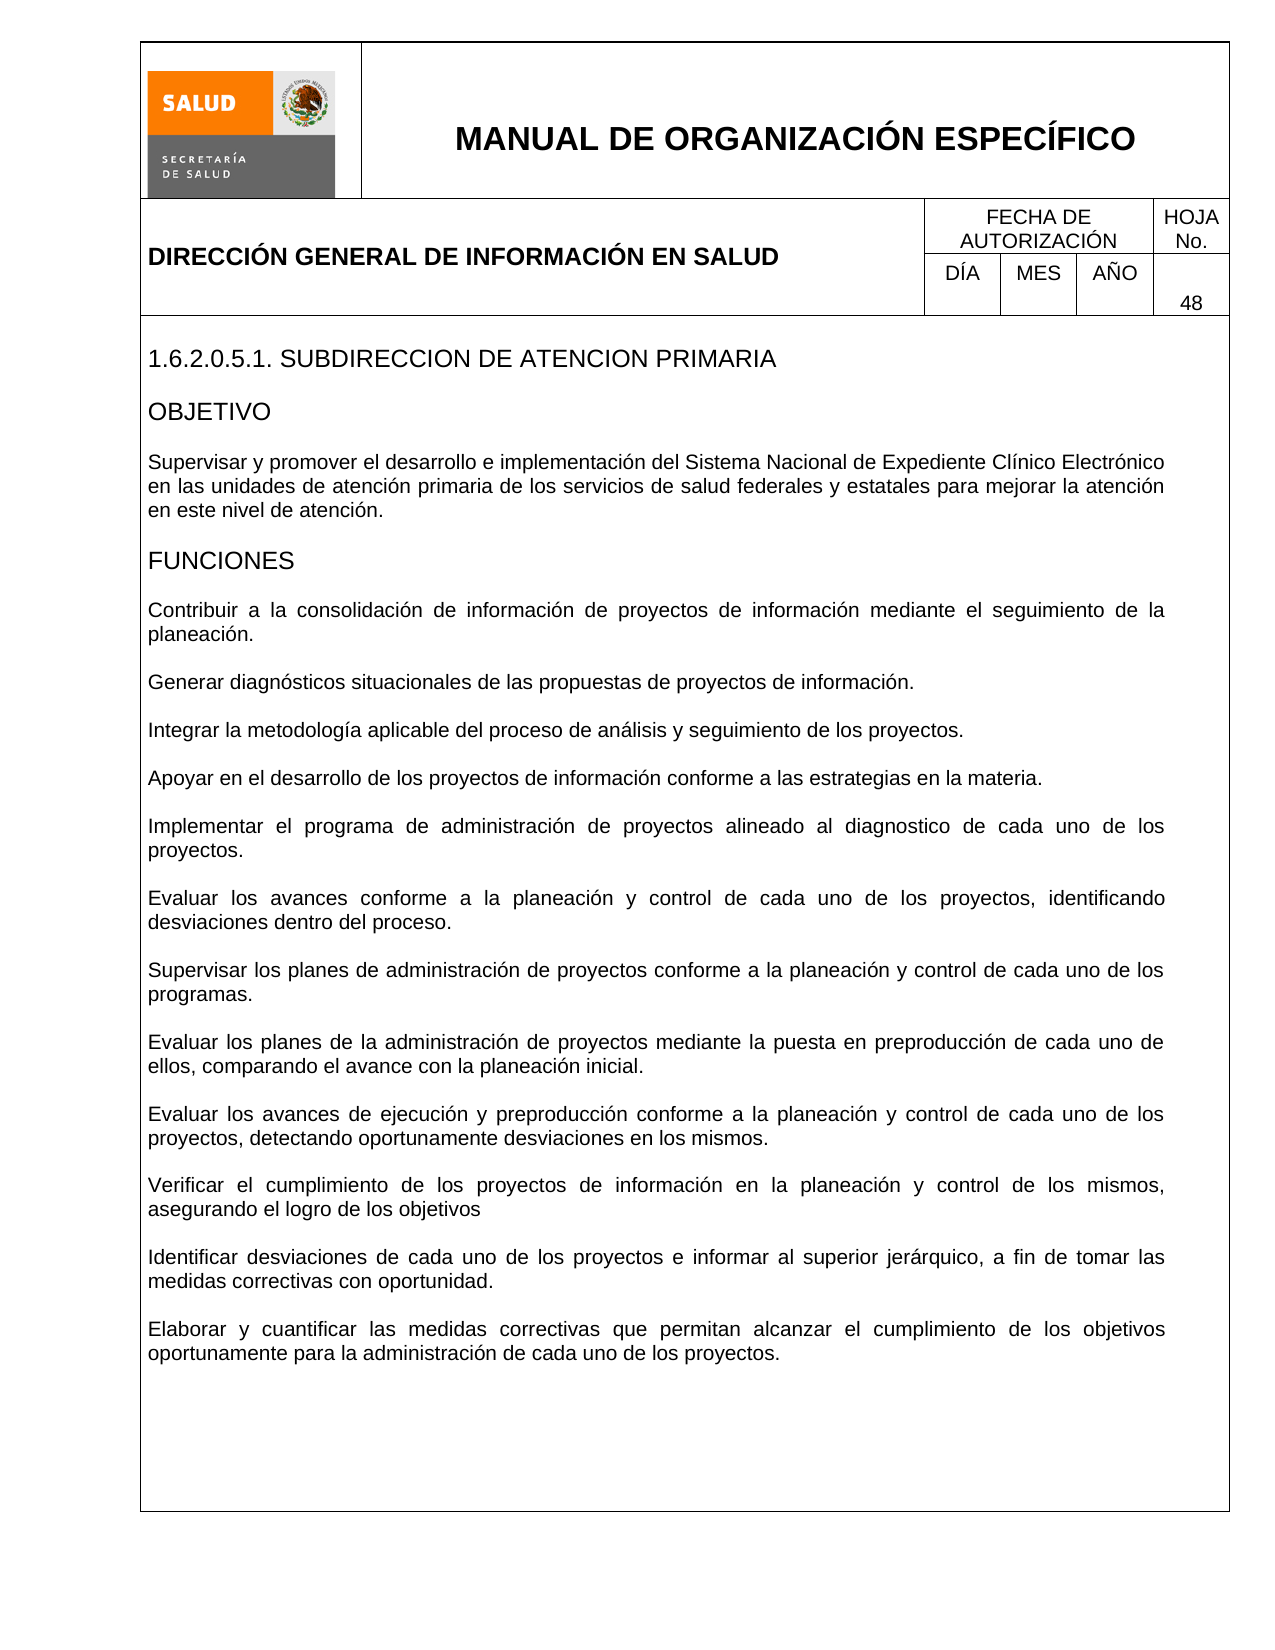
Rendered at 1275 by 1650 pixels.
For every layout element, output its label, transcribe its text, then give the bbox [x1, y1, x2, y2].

table_cell MANUAL DE ORGANIZACIÓN ESPECÍFICO [362, 43, 1229, 198]
table_cell MES [1001, 254, 1076, 314]
table_cell DIRECCIÓN GENERAL DE INFORMACIÓN EN SALUD [141, 199, 924, 314]
table_cell AÑO [1077, 254, 1153, 314]
table_cell FECHA DE AUTORIZACIÓN [925, 199, 1153, 253]
table_cell 1.6.2.0.5.1. SUBDIRECCION DE ATENCION PRIMARIA OBJETIVO Supervisar y promover el desarrollo e implementación del Sistema Nacional de Expediente Clínico Electrónico en las unidades de atención primaria de los servicios de salud federales y estatales para mejorar la atención en este nivel de atención. FUNCIONES Contribuir a la consolidación de información de proyectos de información mediante el seguimiento de la planeación. Generar diagnósticos situacionales de las propuestas de proyectos de información. Integrar la metodología aplicable del proceso de análisis y seguimiento de los proyectos. Apoyar en el desarrollo de los proyectos de información conforme a las estrategias en la materia. Implementar el programa de administración de proyectos alineado al diagnostico de cada uno de los proyectos. Evaluar los avances conforme a la planeación y control de cada uno de los proyectos, identificando desviaciones dentro del proceso. Supervisar los planes de administración de proyectos conforme a la planeación y control de cada uno de los programas. Evaluar los planes de la administración de proyectos mediante la puesta en preproducción de cada uno de ellos, comparando el avance con la planeación inicial. Evaluar los avances de ejecución y preproducción conforme a la planeación y control de cada uno de los proyectos, detectando oportunamente desviaciones en los mismos. Verificar el cumplimiento de los proyectos de información en la planeación y control de los mismos, asegurando el logro de los objetivos Identificar desviaciones de cada uno de los proyectos e informar al superior jerárquico, a fin de tomar las medidas correctivas con oportunidad. Elaborar y cuantificar las medidas correctivas que permitan alcanzar el cumplimiento de los objetivos oportunamente para la administración de cada uno de los proyectos. [141, 316, 1229, 1511]
table_cell HOJA No. [1154, 199, 1229, 253]
table_cell DÍA [925, 254, 1000, 314]
table_cell 48 [1154, 254, 1229, 314]
picture [147, 71, 336, 198]
table_cell [141, 43, 361, 198]
